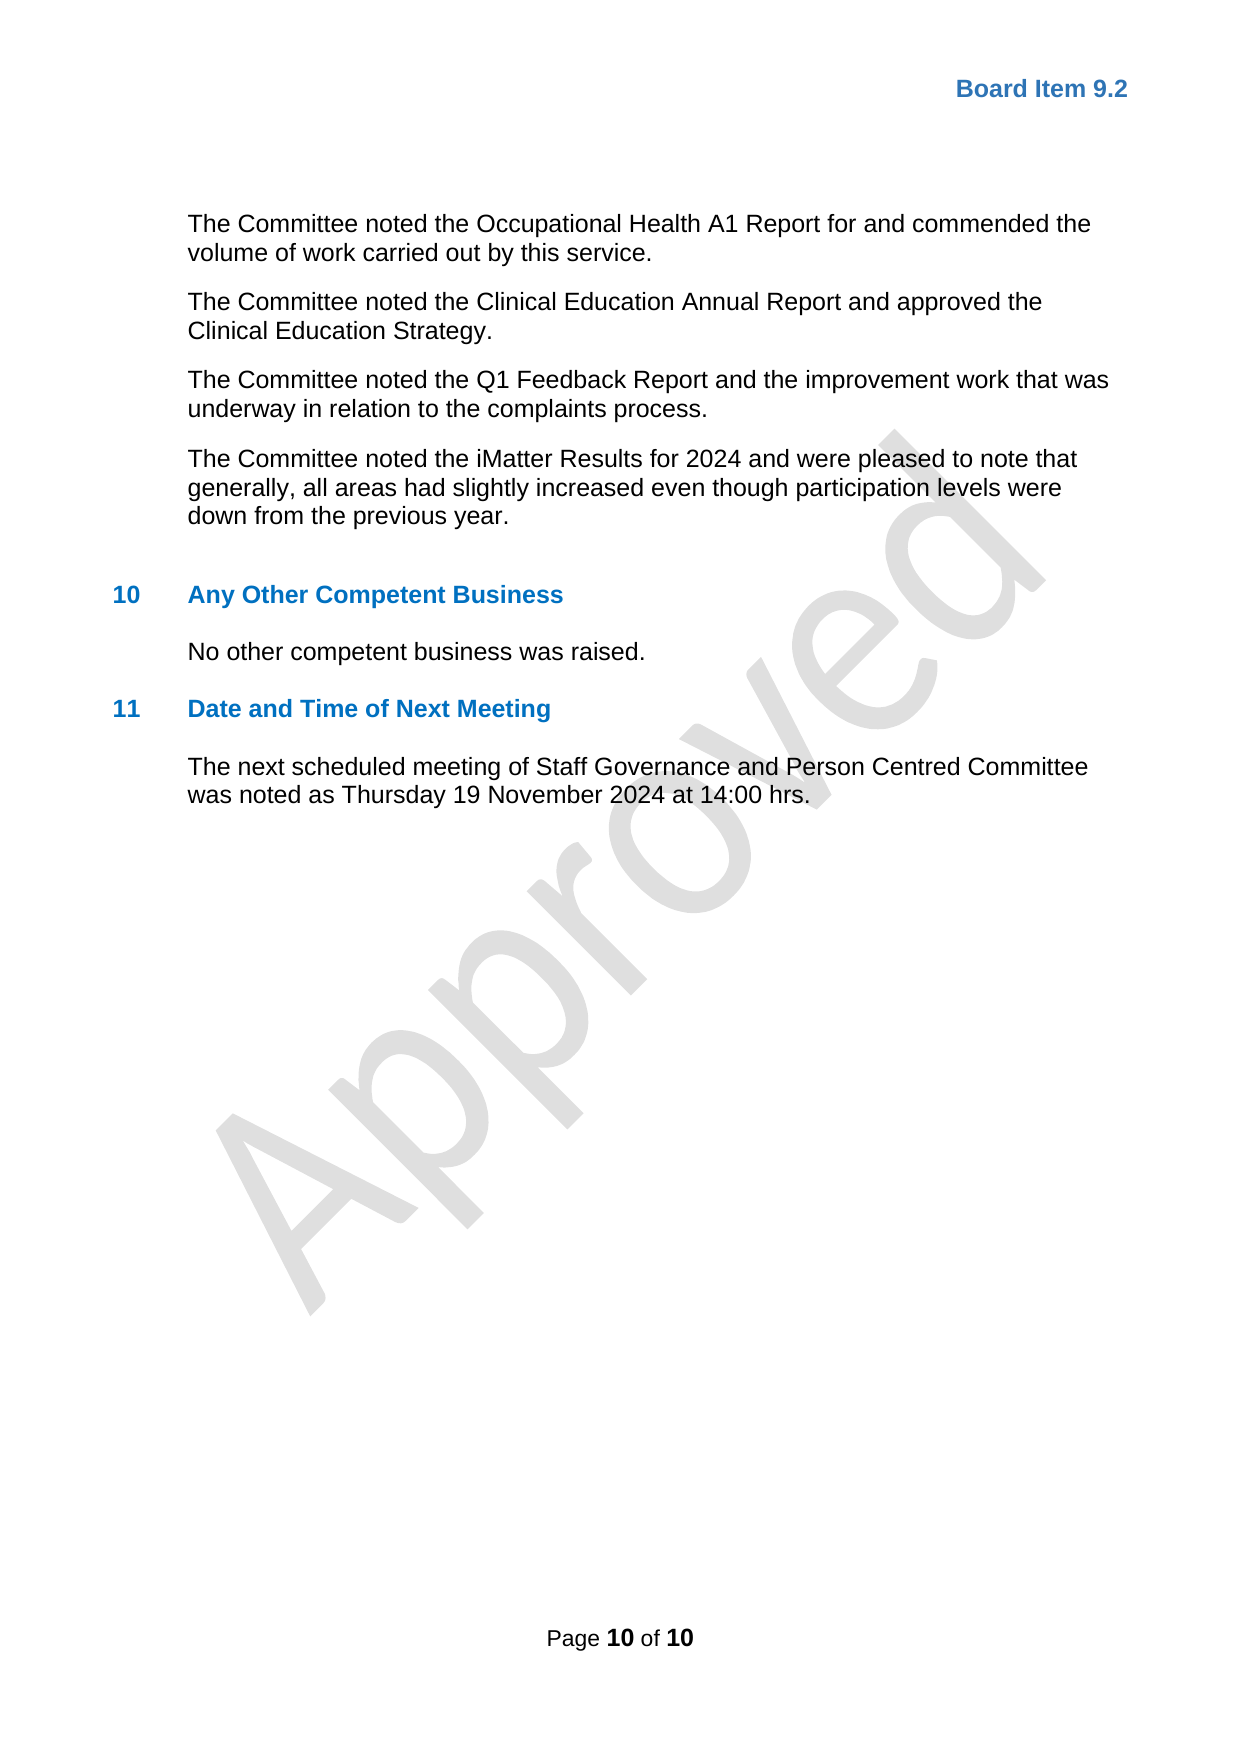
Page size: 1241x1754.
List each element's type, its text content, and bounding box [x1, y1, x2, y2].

text The Committee noted the Q1 Feedback Report and the improvement work that was underway in relation to the complaints process. [187, 366, 1128, 423]
text The Committee noted the iMatter Results for 2024 and were pleased to note that generally, all areas had slightly increased even though participation levels were down from the previous year. [187, 444, 1128, 530]
text 11 Date and Time of Next Meeting [112, 694, 1128, 723]
text The next scheduled meeting of Staff Governance and Person Centred Committee was noted as Thursday 19 November 2024 at 14:00 hrs. [187, 751, 1128, 809]
text The Committee noted the Occupational Health A1 Report for and commended the volume of work carried out by this service. [187, 209, 1128, 266]
text The Committee noted the Clinical Education Annual Report and approved the Clinical Education Strategy. [187, 287, 1128, 345]
text 10 Any Other Competent Business [112, 580, 1128, 608]
text No other competent business was raised. [112, 637, 1128, 694]
